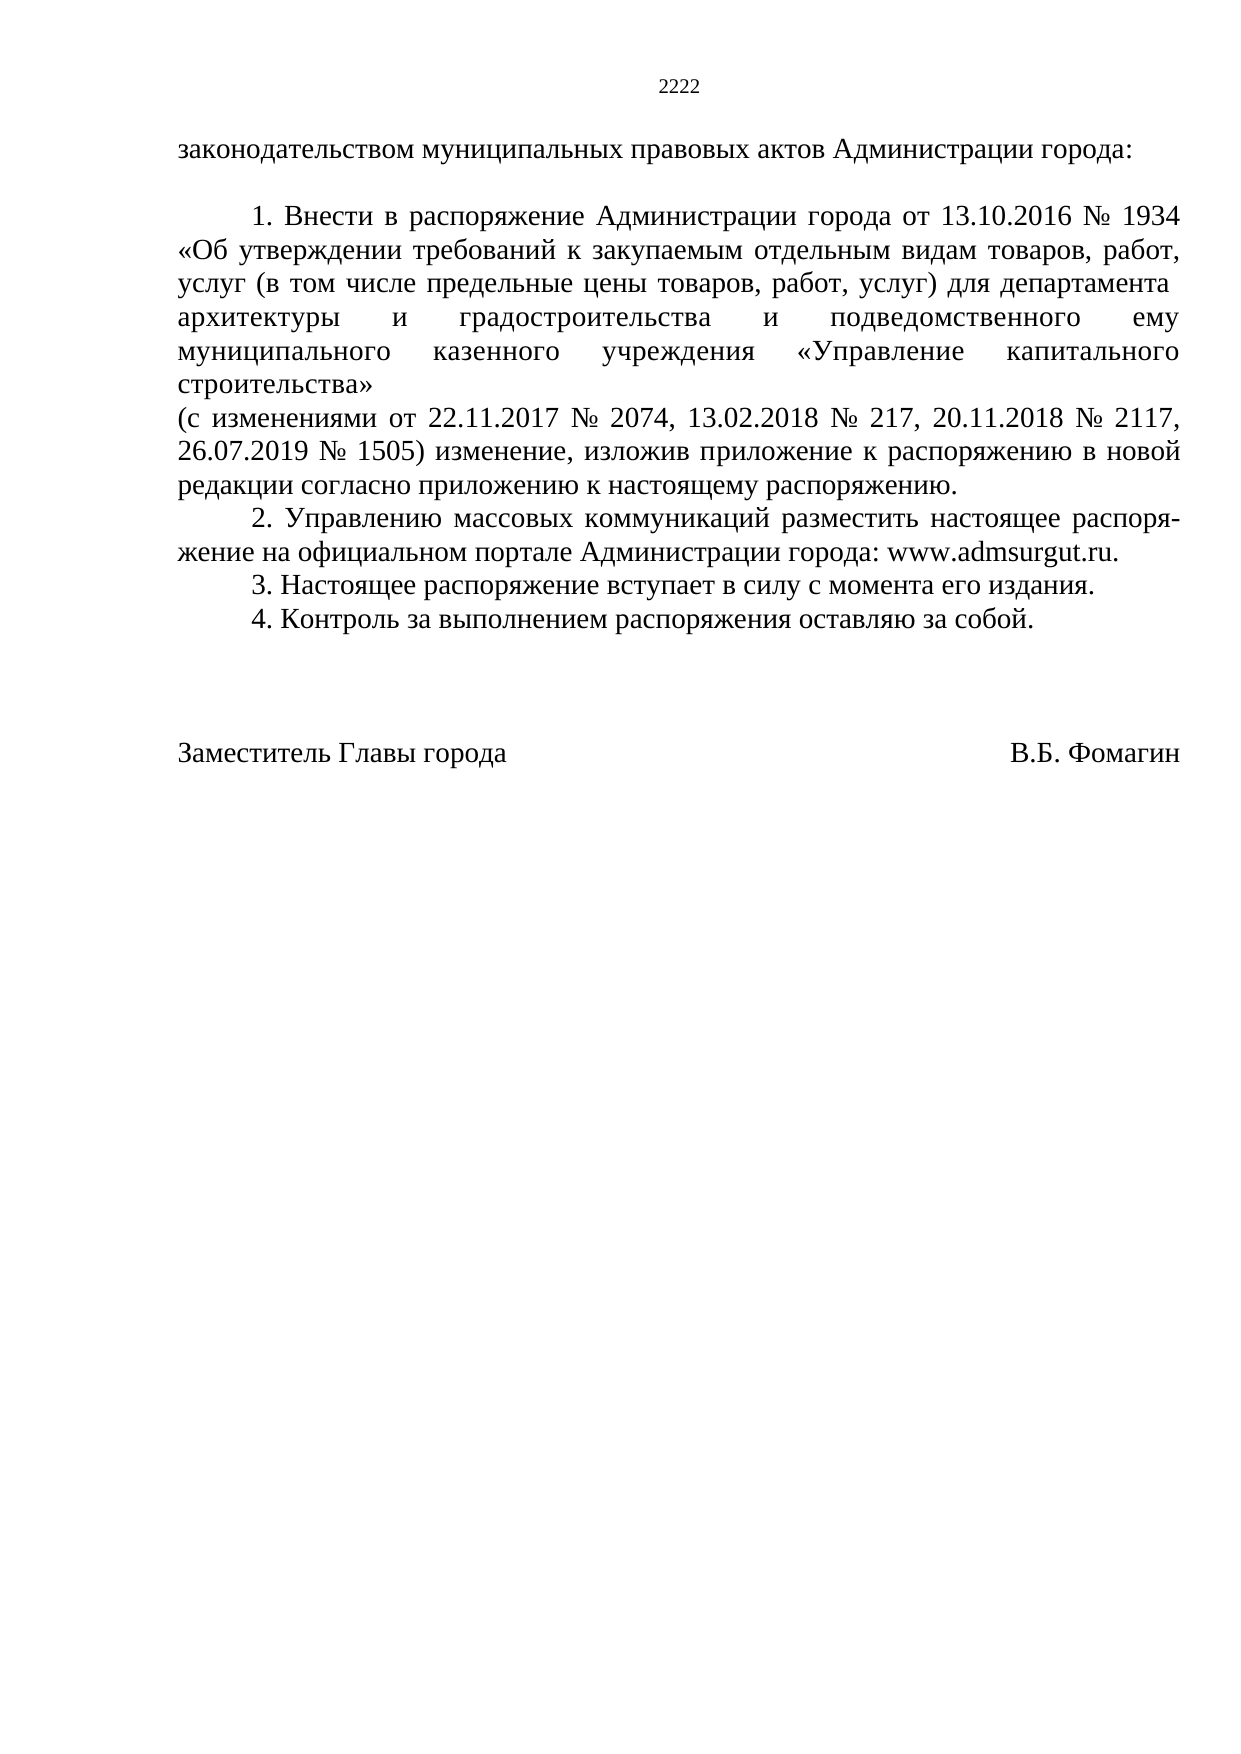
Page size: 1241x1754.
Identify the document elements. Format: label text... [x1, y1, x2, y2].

text 4. Контроль за выполнением распоряжения оставляю за собой. [177, 601, 1181, 634]
text Заместитель Главы города В.Б. Фомагин [177, 735, 1181, 769]
text 2. Управлению массовых коммуникаций разместить настоящее распоря-жение на официальном портале Администрации города: www.admsurgut.ru. [177, 500, 1181, 567]
text 3. Настоящее распоряжение вступает в силу с момента его издания. [177, 567, 1181, 601]
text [177, 131, 1181, 165]
text 1. Внести в распоряжение Администрации города от 13.10.2016 № 1934 «Об утверждении требований к закупаемым отдельным видам товаров, работ, услуг (в том числе предельные цены товаров, работ, услуг) для департамента архитектуры и градостроительства и подведомственного ему муниципального казенного учреждения «Управление капитального строительства» (с изменениями от 22.11.2017 № 2074, 13.02.2018 № 217, 20.11.2018 № 2117, 26.07.2019 № 1505) изменение, изложив приложение к распоряжению в новой редакции согласно приложению к настоящему распоряжению. [177, 198, 1181, 500]
